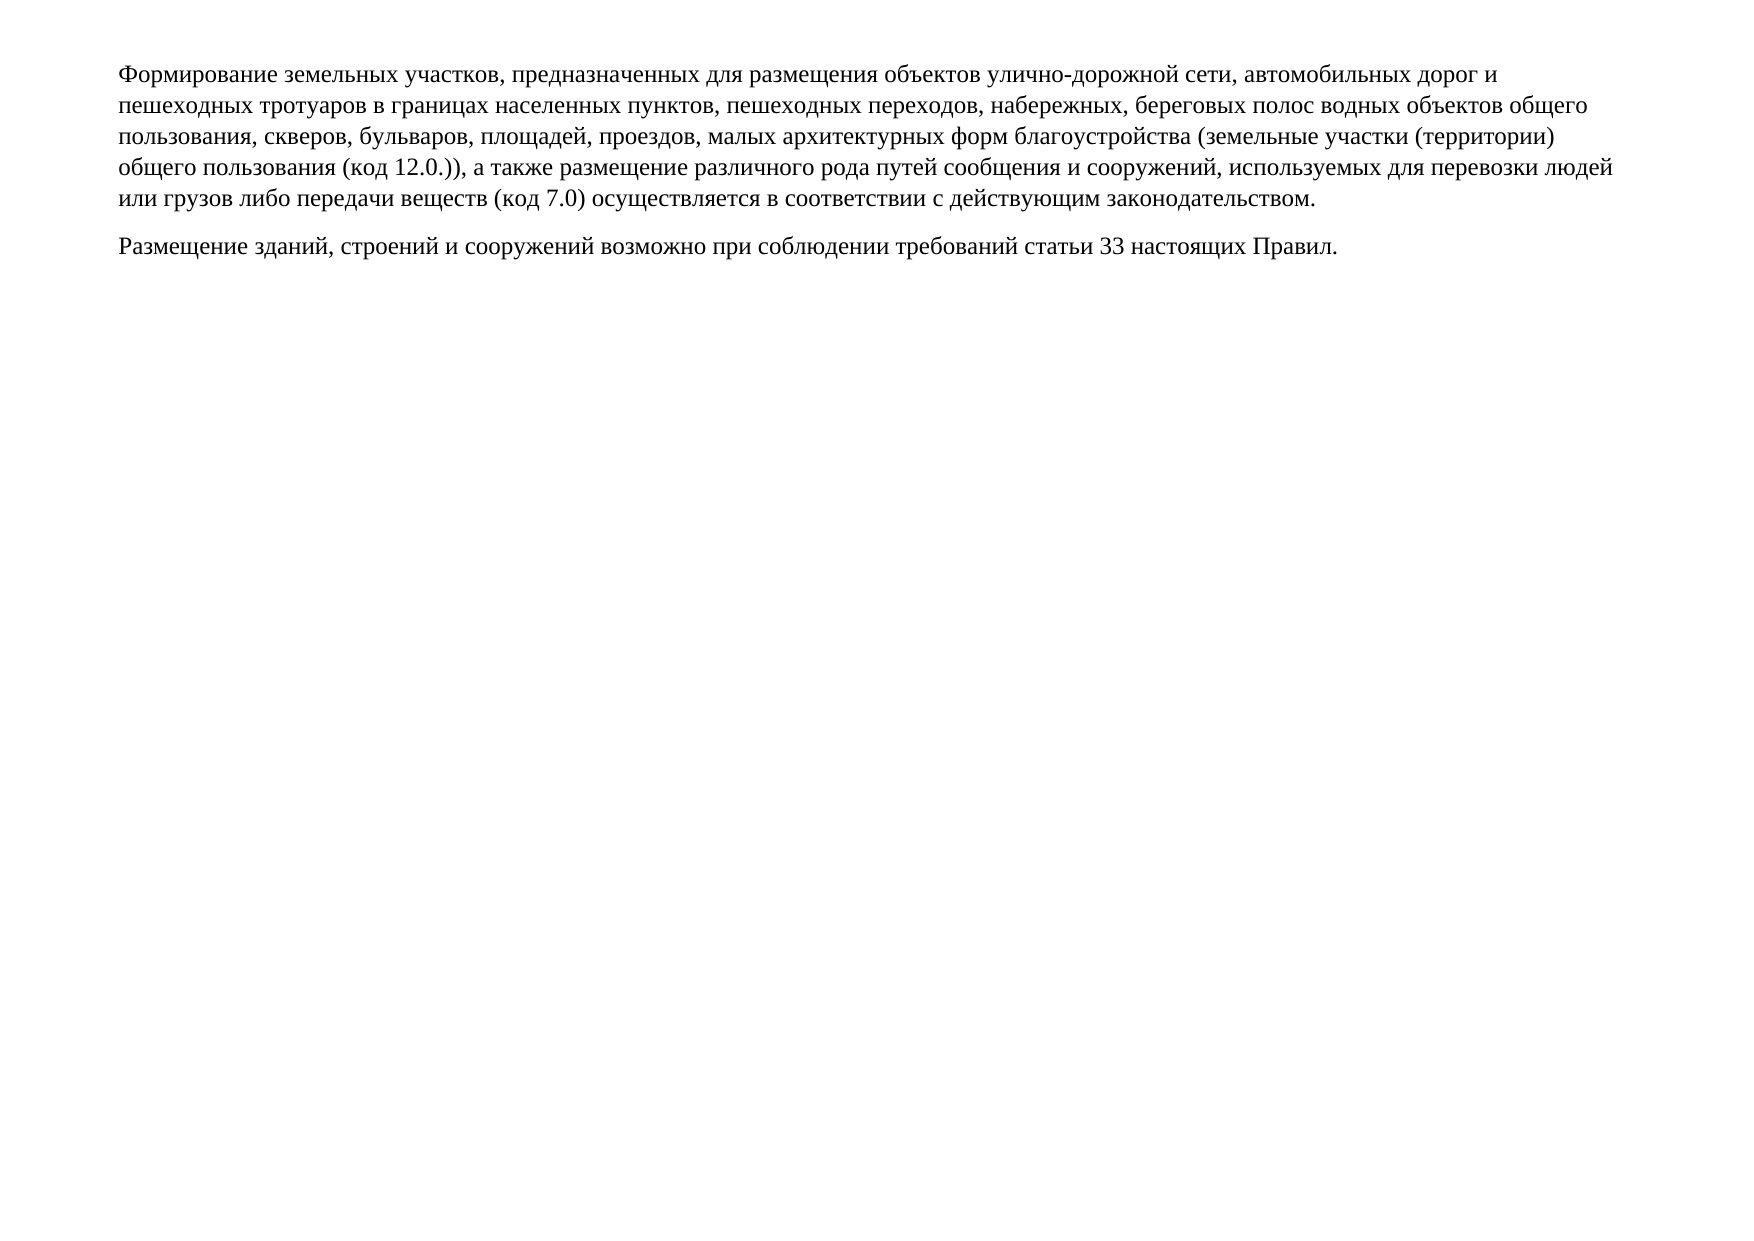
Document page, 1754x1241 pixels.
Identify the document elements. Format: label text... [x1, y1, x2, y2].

text Размещение зданий, строений и сооружений возможно при соблюдении требований статьи 33 настоящих Правил. [118, 231, 1636, 260]
text Формирование земельных участков, предназначенных для размещения объектов улично-дорожной сети, автомобильных дорог и пешеходных тротуаров в границах населенных пунктов, пешеходных переходов, набережных, береговых полос водных объектов общего пользования, скверов, бульваров, площадей, проездов, малых архитектурных форм благоустройства (земельные участки (территории) общего пользования (код 12.0.)), а также размещение различного рода путей сообщения и сооружений, используемых для перевозки людей или грузов либо передачи веществ (код 7.0) осуществляется в соответствии с действующим законодательством. [118, 59, 1636, 212]
